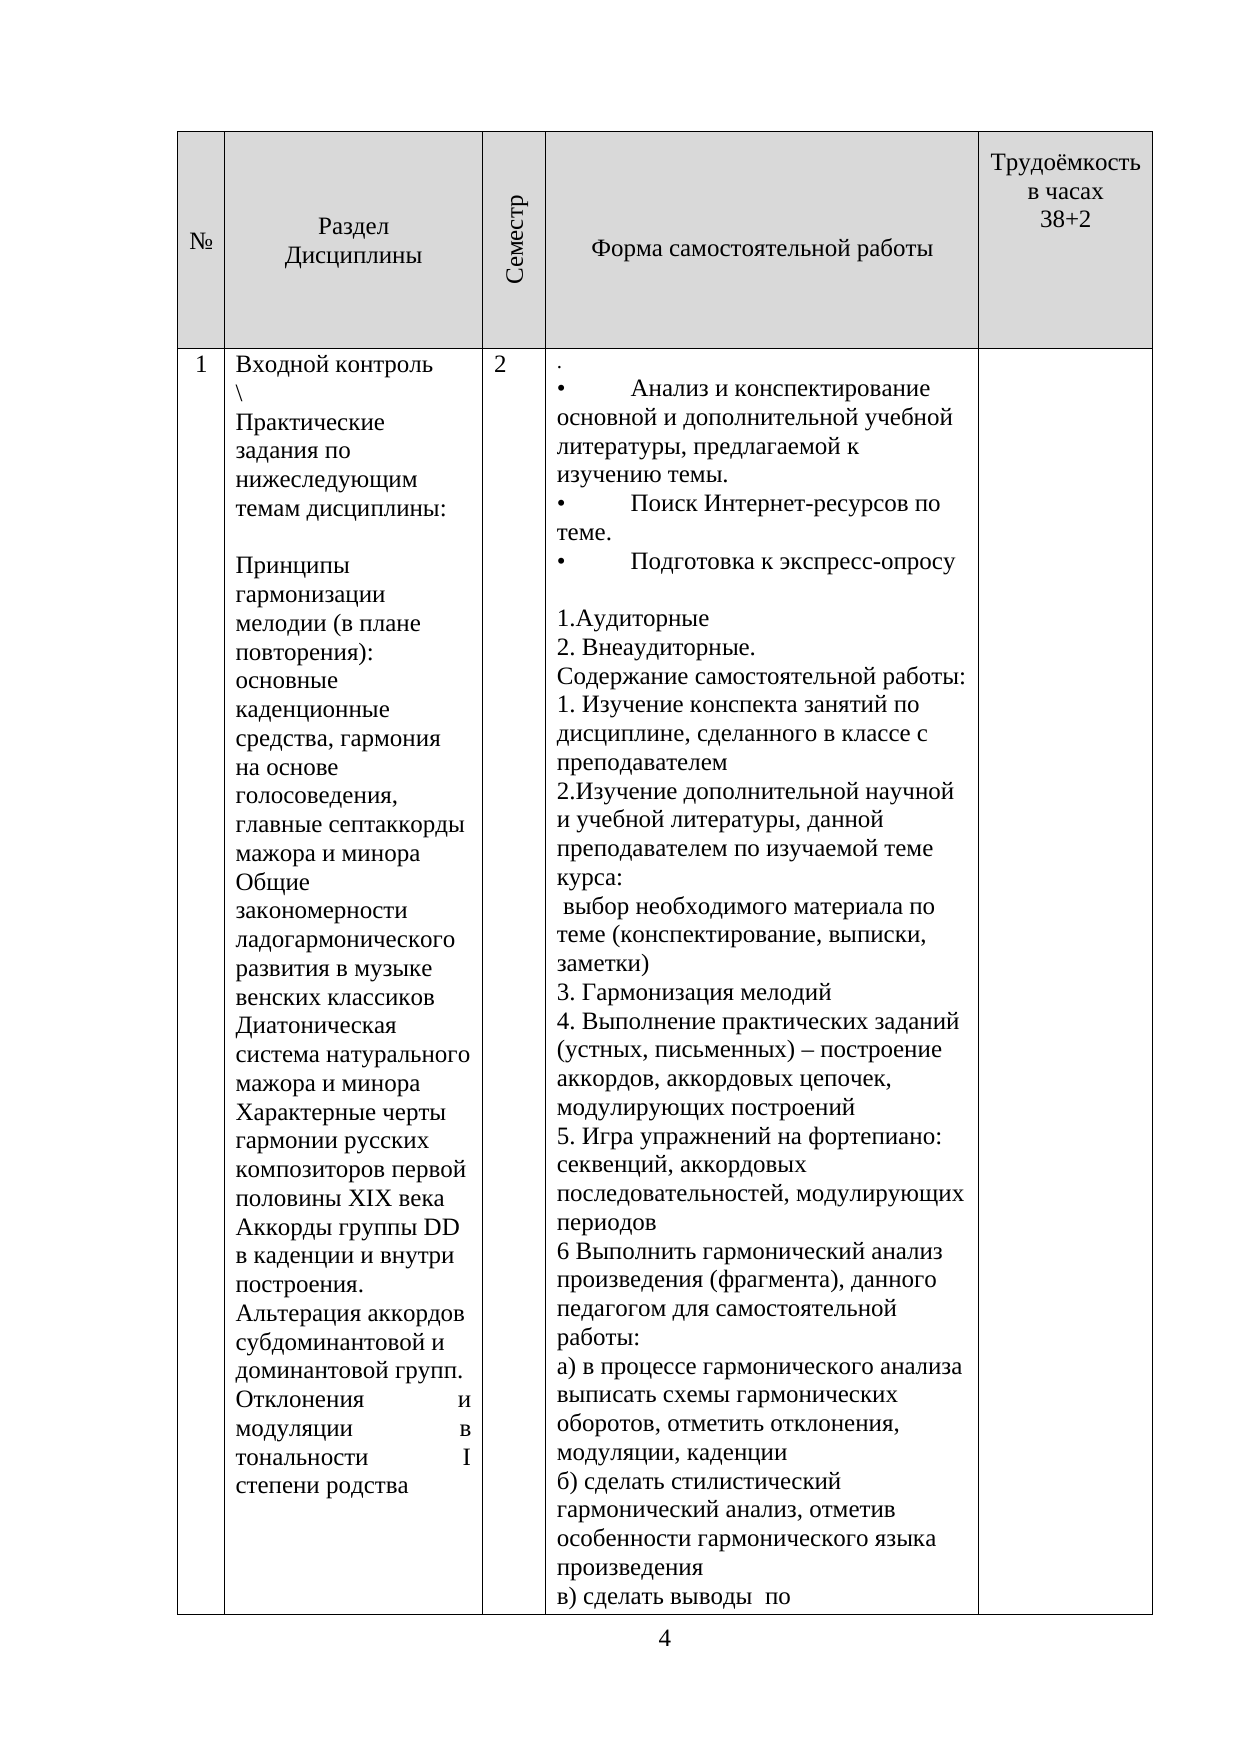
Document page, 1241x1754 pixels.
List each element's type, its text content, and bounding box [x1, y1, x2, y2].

table_cell [979, 349, 1152, 1614]
table_cell 1 [178, 349, 224, 1614]
table_header № [178, 132, 224, 348]
table_cell 2 [483, 349, 545, 1614]
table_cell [546, 349, 978, 1614]
table_header Раздел Дисциплины [225, 132, 482, 348]
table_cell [225, 349, 482, 1614]
table_header Семестр [483, 132, 545, 348]
table_header Трудоёмкость в часах 38+2 [979, 132, 1152, 348]
table_header Форма самостоятельной работы [546, 132, 978, 348]
